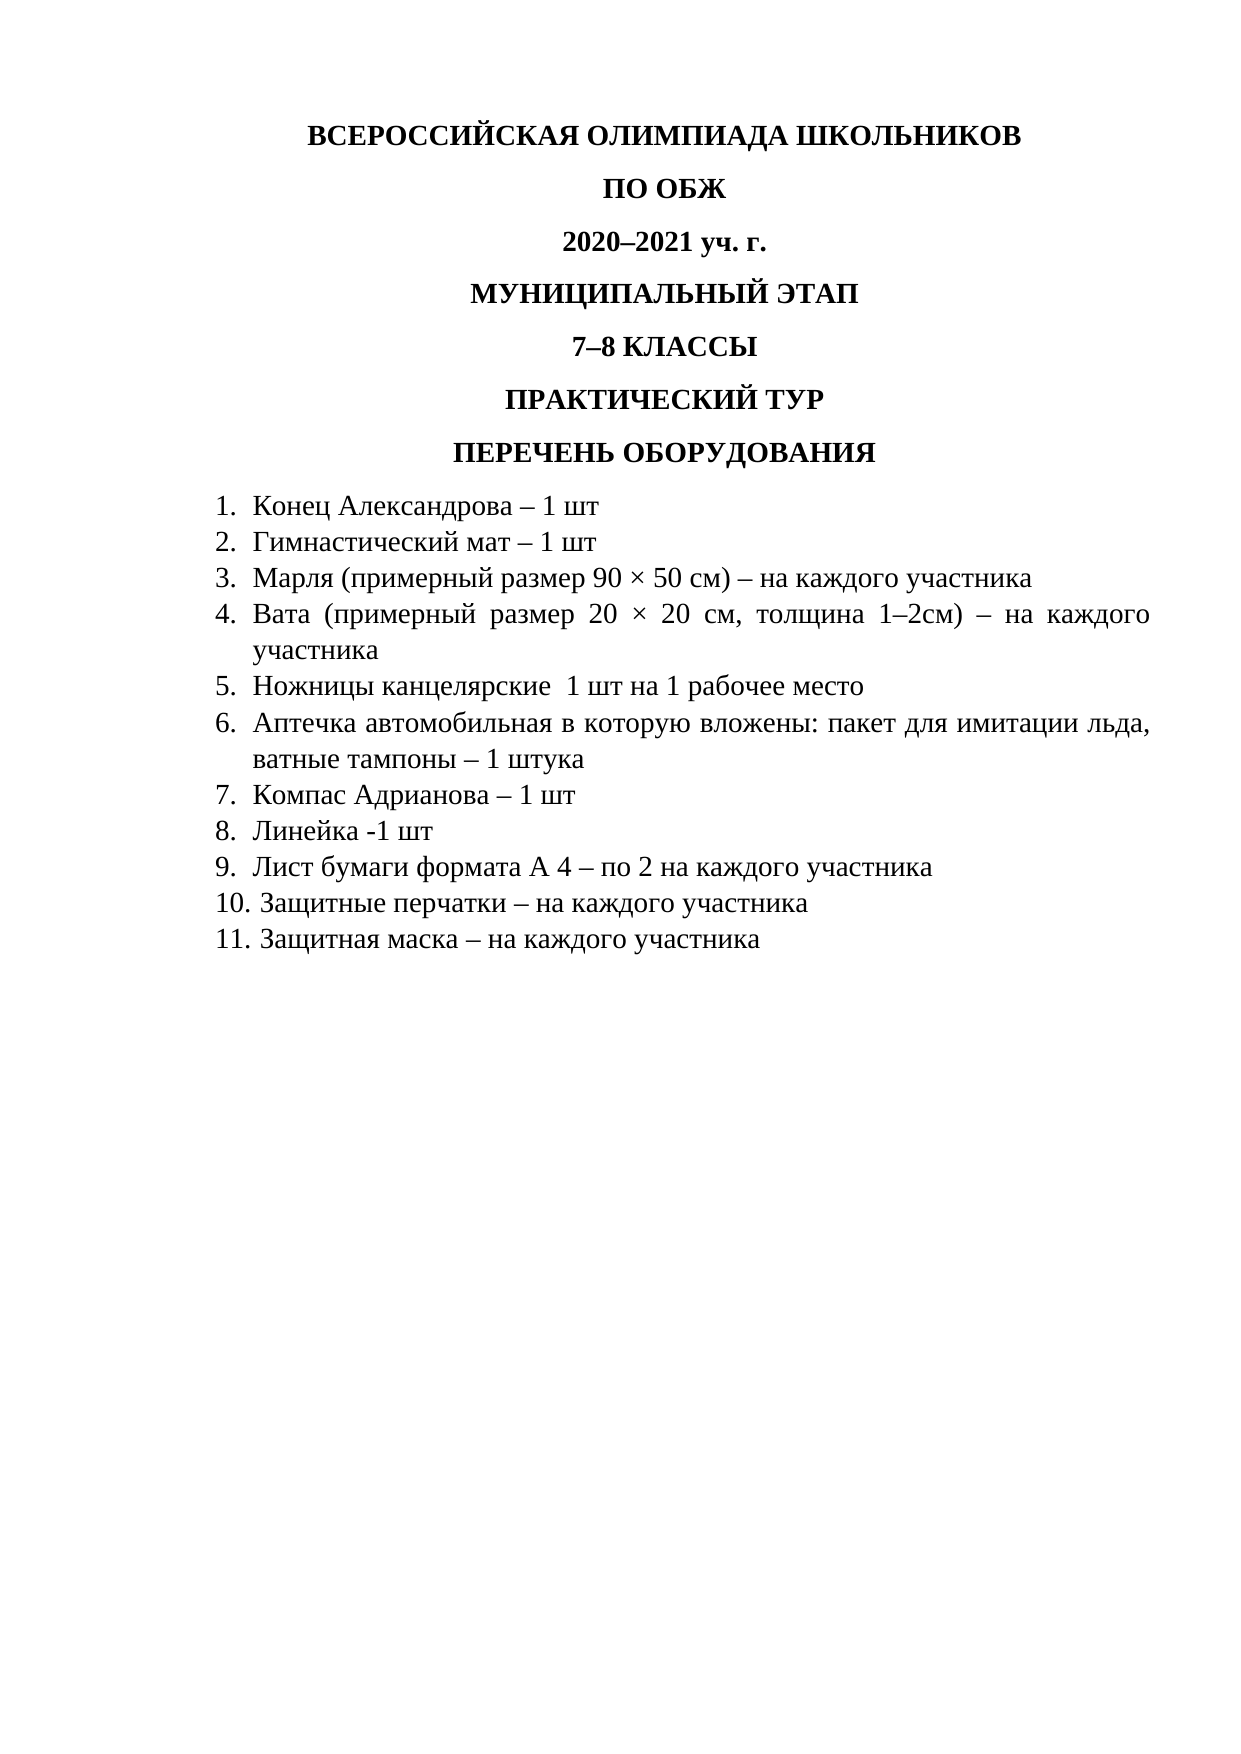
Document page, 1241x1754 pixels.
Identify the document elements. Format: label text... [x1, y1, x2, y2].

list Конец Александрова – 1 шт [215, 488, 1152, 521]
text ПРАКТИЧЕСКИЙ ТУР [177, 382, 1152, 416]
text 7–8 КЛАССЫ [177, 329, 1152, 363]
list Защитная маска – на каждого участника [215, 922, 1152, 955]
text МУНИЦИПАЛЬНЫЙ ЭТАП [177, 277, 1152, 310]
list Гимнастический мат – 1 шт [215, 524, 1152, 557]
list Защитные перчатки – на каждого участника [215, 885, 1152, 919]
text ПО ОБЖ [177, 171, 1152, 204]
list Ножницы канцелярские 1 шт на 1 рабочее место [215, 668, 1152, 702]
list Лист бумаги формата А 4 – по 2 на каждого участника [215, 849, 1152, 883]
text ПЕРЕЧЕНЬ ОБОРУДОВАНИЯ [177, 435, 1152, 468]
list Аптечка автомобильная в которую вложены: пакет для имитации льда, ватные тампоны – 1 штука [215, 705, 1152, 774]
text 2020–2021 уч. г. [177, 224, 1152, 257]
list Марля (примерный размер 90 × 50 см) – на каждого участника [215, 560, 1152, 594]
list Компас Адрианова – 1 шт [215, 777, 1152, 811]
list Вата (примерный размер 20 × 20 см, толщина 1‒2см) – на каждого участника [215, 596, 1152, 666]
text ВСЕРОССИЙСКАЯ ОЛИМПИАДА ШКОЛЬНИКОВ [177, 118, 1152, 152]
list Линейка -1 шт [215, 813, 1152, 847]
